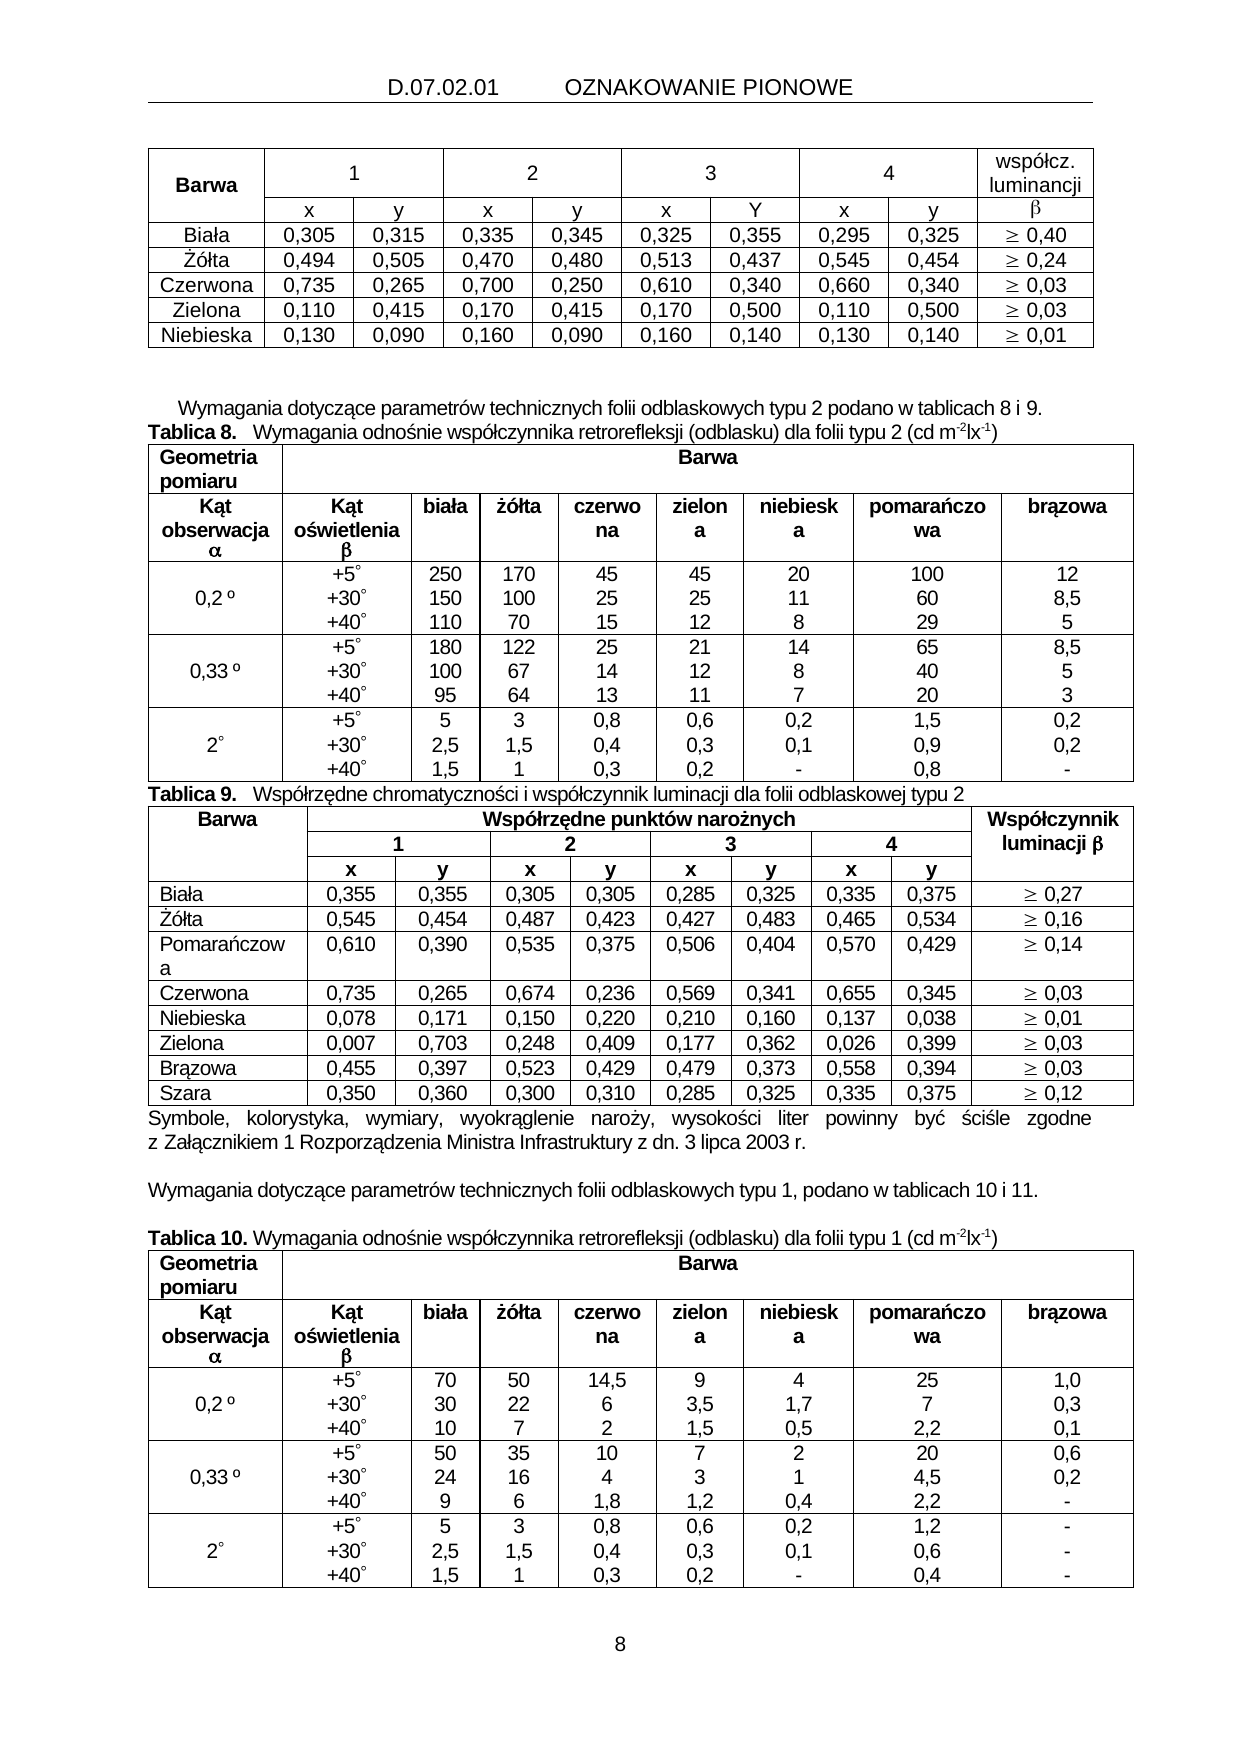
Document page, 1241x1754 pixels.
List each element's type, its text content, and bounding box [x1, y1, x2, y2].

table_cell 0,140 [711, 323, 799, 347]
table_cell brązowa [1002, 1300, 1133, 1367]
table_cell 0,394 [892, 1056, 971, 1080]
table_cell [149, 635, 282, 659]
table_cell 1,2 [854, 1514, 1001, 1538]
table_header 4 [800, 149, 977, 197]
table_cell 0,470 [444, 248, 532, 272]
table_cell y [354, 198, 443, 222]
table_cell 3 [651, 832, 811, 856]
table_cell 0,545 [800, 248, 888, 272]
table_cell 0,3 [1002, 1392, 1133, 1416]
table_cell 0,090 [533, 323, 621, 347]
table_cell - [744, 756, 853, 781]
table_cell 0,483 [732, 907, 811, 931]
table_cell pomarańczowa [854, 494, 1001, 561]
table_cell 0,355 [711, 223, 799, 247]
table_cell 0,110 [265, 298, 353, 322]
table_cell 0,6 [1002, 1441, 1133, 1465]
table_cell 1,5 [412, 1563, 479, 1587]
table_cell 40 [854, 659, 1001, 683]
table_cell 70 [412, 1368, 479, 1392]
table_cell 0,355 [396, 882, 490, 906]
table_cell 0,300 [491, 1081, 570, 1105]
table_cell 1 [481, 756, 558, 781]
table_cell 0,4 [854, 1563, 1001, 1587]
table_cell Żółta [149, 907, 307, 931]
table_cell 21 [657, 635, 743, 659]
table_cell 0,2 [1002, 708, 1133, 732]
table_cell [149, 610, 282, 634]
table_cell 0,305 [571, 882, 650, 906]
table_cell +5 [283, 562, 411, 586]
table_cell 0,160 [732, 1006, 811, 1030]
table_cell Y [711, 198, 799, 222]
table_cell 0,2 [657, 1563, 743, 1587]
table_cell 95 [412, 683, 479, 707]
table_cell x [444, 198, 532, 222]
table_cell 0,01 [978, 323, 1093, 347]
table_cell - [1002, 1563, 1133, 1587]
table_cell 0,6 [657, 1514, 743, 1538]
table_cell +30 [283, 1465, 411, 1489]
table_cell 2 [559, 1416, 656, 1440]
table_cell Czerwona [149, 981, 307, 1005]
table_cell 0,390 [396, 932, 490, 980]
table_cell - [1002, 1539, 1133, 1562]
table_cell 7 [854, 1392, 1001, 1416]
table_cell 180 [412, 635, 479, 659]
table_cell 0,610 [308, 932, 395, 980]
table_cell 0,2 [1002, 1465, 1133, 1489]
table_cell 2 [744, 1441, 853, 1465]
table_cell 0,2 [657, 756, 743, 781]
table_cell [149, 1416, 282, 1440]
table_cell 0,285 [651, 882, 731, 906]
table_cell 0,455 [308, 1056, 395, 1080]
table_cell 0,500 [711, 298, 799, 322]
table_cell 0,415 [354, 298, 443, 322]
table_cell y [533, 198, 621, 222]
table_cell +30 [283, 659, 411, 683]
table_cell 0,399 [892, 1031, 971, 1055]
table_cell 25 [559, 586, 656, 610]
table_cell 0,1 [744, 733, 853, 756]
table_cell 0,265 [354, 273, 443, 297]
table_cell 15 [559, 610, 656, 634]
table_cell 0,345 [533, 223, 621, 247]
table_cell +40 [283, 756, 411, 781]
table_cell 0,2 [744, 708, 853, 732]
table_header Geometria pomiaru [149, 1251, 282, 1299]
table_cell 0,409 [571, 1031, 650, 1055]
table_cell 0,3 [559, 756, 656, 781]
table_cell 0,8 [559, 708, 656, 732]
table_cell 0,03 [978, 298, 1093, 322]
table_cell 0,397 [396, 1056, 490, 1080]
table_cell y [732, 857, 811, 881]
table_cell +40 [283, 683, 411, 707]
table_cell brązowa [1002, 494, 1133, 561]
table_cell 0,523 [491, 1056, 570, 1080]
table_cell czerwona [559, 1300, 656, 1367]
table_cell Niebieska [149, 323, 264, 347]
table_cell 0,1 [1002, 1416, 1133, 1440]
table_cell x [491, 857, 570, 881]
table_cell 3 [481, 1514, 558, 1538]
table_cell 10 [559, 1441, 656, 1465]
table_cell 2,2 [854, 1489, 1001, 1513]
table_cell 0,315 [354, 223, 443, 247]
table_cell [149, 683, 282, 707]
table_cell Biała [149, 223, 264, 247]
table_cell x [812, 857, 891, 881]
table_cell 45 [559, 562, 656, 586]
table_cell 0,038 [892, 1006, 971, 1030]
table_cell 5 [1002, 659, 1133, 683]
table_cell 0,535 [491, 932, 570, 980]
table_cell 0,6 [657, 708, 743, 732]
table_cell 250 [412, 562, 479, 586]
table_header Geometria pomiaru [149, 445, 282, 493]
table_cell 0,6 [854, 1539, 1001, 1562]
table_cell 0,150 [491, 1006, 570, 1030]
table_cell 0,2 [744, 1514, 853, 1538]
table_cell 100 [481, 586, 558, 610]
table_cell 50 [481, 1368, 558, 1392]
table_cell 24 [412, 1465, 479, 1489]
table_cell 67 [481, 659, 558, 683]
table_cell 70 [481, 610, 558, 634]
table_cell 0,4 [559, 733, 656, 756]
table_cell 0,373 [732, 1056, 811, 1080]
table_cell 8 [744, 610, 853, 634]
table_cell zielona [657, 494, 743, 561]
table_cell 11 [657, 683, 743, 707]
table_cell 0,137 [812, 1006, 891, 1030]
table_cell Kąt oświetlenia [283, 494, 411, 561]
table_cell 0,170 [444, 298, 532, 322]
table_cell 4,5 [854, 1465, 1001, 1489]
table_cell 0,454 [396, 907, 490, 931]
table_cell 20 [854, 1441, 1001, 1465]
table_cell Zielona [149, 1031, 307, 1055]
table_cell 0,007 [308, 1031, 395, 1055]
table_cell 0,569 [651, 981, 731, 1005]
table_cell 0,340 [889, 273, 977, 297]
table_cell 2 [491, 832, 650, 856]
table_cell 0,4 [559, 1539, 656, 1562]
table_cell 0,305 [265, 223, 353, 247]
table_cell +40 [283, 1563, 411, 1587]
table_cell 0,8 [854, 756, 1001, 781]
text Tablica 9. Współrzędne chromatyczności i współczynnik luminacji dla folii odblaskowej typu 2 [148, 782, 1093, 806]
table_cell 0,610 [622, 273, 710, 297]
table_cell 0,674 [491, 981, 570, 1005]
table_cell 60 [854, 586, 1001, 610]
table_cell 29 [854, 610, 1001, 634]
table_cell 25 [559, 635, 656, 659]
table_cell 0,1 [744, 1539, 853, 1562]
table_cell 6 [481, 1489, 558, 1513]
table_cell zielona [657, 1300, 743, 1367]
table_cell 0,03 [972, 1031, 1133, 1055]
table_cell 9 [657, 1368, 743, 1392]
table_cell 0,285 [651, 1081, 731, 1105]
table_cell - [1002, 1514, 1133, 1538]
table_cell 0,375 [892, 1081, 971, 1105]
table_cell 2,2 [854, 1416, 1001, 1440]
table_cell Zielona [149, 298, 264, 322]
table_cell 50 [412, 1441, 479, 1465]
table_cell biała [412, 494, 479, 561]
table_cell y [889, 198, 977, 222]
table_header 1 [265, 149, 443, 197]
table_cell 65 [854, 635, 1001, 659]
table_cell +30 [283, 1392, 411, 1416]
table_cell - [1002, 1489, 1133, 1513]
table_header Barwa [149, 149, 264, 222]
table_header 2 [444, 149, 621, 197]
table_cell 0,335 [444, 223, 532, 247]
table_cell +30 [283, 733, 411, 756]
table_cell 4 [812, 832, 971, 856]
table_cell 5 [412, 708, 479, 732]
table_cell 25 [854, 1368, 1001, 1392]
table_cell 0,130 [800, 323, 888, 347]
table_cell 12 [1002, 562, 1133, 586]
table_cell +5 [283, 708, 411, 732]
table_cell 0,078 [308, 1006, 395, 1030]
table_cell [149, 708, 282, 732]
table_cell 7 [657, 1441, 743, 1465]
table_cell [149, 1368, 282, 1392]
table_cell +5 [283, 635, 411, 659]
table_cell +5 [283, 1368, 411, 1392]
table_cell x [265, 198, 353, 222]
table_cell 0,130 [265, 323, 353, 347]
table_cell 0,8 [559, 1514, 656, 1538]
table_cell 0,24 [978, 248, 1093, 272]
table_cell 0,236 [571, 981, 650, 1005]
table_cell 0,360 [396, 1081, 490, 1105]
table_cell 0,423 [571, 907, 650, 931]
table_cell 0,335 [812, 1081, 891, 1105]
table_cell 0,335 [812, 882, 891, 906]
table_cell 0,558 [812, 1056, 891, 1080]
table_cell 0,248 [491, 1031, 570, 1055]
table_cell 0,177 [651, 1031, 731, 1055]
table_cell niebieska [744, 1300, 853, 1367]
table_cell 0,27 [972, 882, 1133, 906]
table_cell [149, 562, 282, 586]
table_cell 0,9 [854, 733, 1001, 756]
table_cell 25 [657, 586, 743, 610]
table_cell Żółta [149, 248, 264, 272]
text Wymagania dotyczące parametrów technicznych folii odblaskowych typu 2 podano w tablicach 8 i 9. [148, 396, 1093, 420]
table_cell 0,429 [892, 932, 971, 980]
table_cell 0,03 [972, 981, 1133, 1005]
table_cell Czerwona [149, 273, 264, 297]
table_cell 6 [559, 1392, 656, 1416]
table_cell 0,570 [812, 932, 891, 980]
table_cell y [396, 857, 490, 881]
table_cell Biała [149, 882, 307, 906]
table_cell 0,325 [732, 1081, 811, 1105]
table_cell 0,3 [559, 1563, 656, 1587]
table_cell 0,534 [892, 907, 971, 931]
table_cell y [571, 857, 650, 881]
table_cell 45 [657, 562, 743, 586]
table_cell 12 [657, 659, 743, 683]
table_cell 0,090 [354, 323, 443, 347]
table_cell 1,2 [657, 1489, 743, 1513]
table_cell 110 [412, 610, 479, 634]
table_cell 1,8 [559, 1489, 656, 1513]
table_header Barwa [283, 445, 1133, 493]
table_header Współrzędne punktów narożnych [308, 807, 971, 831]
table_cell niebieska [744, 494, 853, 561]
table_cell 11 [744, 586, 853, 610]
table_cell 0,305 [491, 882, 570, 906]
table_cell 0,265 [396, 981, 490, 1005]
table_cell 0,171 [396, 1006, 490, 1030]
table_cell 0,454 [889, 248, 977, 272]
table_cell 0,500 [889, 298, 977, 322]
table_cell Kąt obserwacja [149, 1300, 282, 1367]
table_cell 0,340 [711, 273, 799, 297]
table_cell 0,429 [571, 1056, 650, 1080]
table_cell 2,5 [412, 733, 479, 756]
table_cell 20 [744, 562, 853, 586]
table_cell x [651, 857, 731, 881]
table_cell 12 [657, 610, 743, 634]
table_cell 0,14 [972, 932, 1133, 980]
table_cell 0,220 [571, 1006, 650, 1030]
table_cell 0,170 [622, 298, 710, 322]
table_cell 4 [559, 1465, 656, 1489]
table_cell - [744, 1563, 853, 1587]
table_cell 1,5 [481, 1539, 558, 1562]
table_cell 22 [481, 1392, 558, 1416]
table_cell 1,0 [1002, 1368, 1133, 1392]
table_cell 150 [412, 586, 479, 610]
table_cell 1,5 [657, 1416, 743, 1440]
table_cell 1 [308, 832, 490, 856]
table_cell 4 [744, 1368, 853, 1392]
table_cell 0,2 [1002, 733, 1133, 756]
table_cell 16 [481, 1465, 558, 1489]
table_cell 0,2 º [149, 586, 282, 610]
table_cell żółta [481, 1300, 558, 1367]
table_cell +40 [283, 1489, 411, 1513]
table_cell Kąt obserwacja [149, 494, 282, 561]
table_cell 13 [559, 683, 656, 707]
table_cell 0,700 [444, 273, 532, 297]
table_cell Pomarańczowa [149, 932, 307, 980]
table_cell 8,5 [1002, 586, 1133, 610]
table_header Barwa [149, 807, 307, 881]
text Tablica 10. Wymagania odnośnie współczynnika retrorefleksji (odblasku) dla folii typu 1 (cd m-2lx-1) [148, 1226, 1093, 1250]
table_cell 0,3 [657, 733, 743, 756]
table_cell 0,16 [972, 907, 1133, 931]
table_cell 0,437 [711, 248, 799, 272]
table_cell 0,480 [533, 248, 621, 272]
table_cell 0,375 [571, 932, 650, 980]
table_cell 0,494 [265, 248, 353, 272]
table_cell 10 [412, 1416, 479, 1440]
table_header Barwa [283, 1251, 1133, 1299]
table_cell 35 [481, 1441, 558, 1465]
table_cell 1,5 [481, 733, 558, 756]
table_cell [149, 1514, 282, 1538]
table_cell +40 [283, 1416, 411, 1440]
table_cell [978, 198, 1093, 222]
text Symbole, kolorystyka, wymiary, wyokrąglenie naroży, wysokości liter powinny być ściśle zgodne z Załącznikiem 1 Rozporządzenia Ministra Infrastruktury z dn. 3 lipca 2003 r. [148, 1106, 1093, 1154]
table_cell 5 [412, 1514, 479, 1538]
table_cell 0,325 [889, 223, 977, 247]
table_cell 0,33 º [149, 1465, 282, 1489]
table_cell 0,341 [732, 981, 811, 1005]
table_cell x [800, 198, 888, 222]
table_cell 3,5 [657, 1392, 743, 1416]
table_cell 122 [481, 635, 558, 659]
table_cell 2 [149, 1539, 282, 1562]
table_cell 0,12 [972, 1081, 1133, 1105]
table_cell 1,7 [744, 1392, 853, 1416]
table_cell 0,310 [571, 1081, 650, 1105]
table_cell +5 [283, 1514, 411, 1538]
table_cell 20 [854, 683, 1001, 707]
table_cell 0,427 [651, 907, 731, 931]
table_cell 0,03 [978, 273, 1093, 297]
table_cell 0,026 [812, 1031, 891, 1055]
table_cell 14 [744, 635, 853, 659]
table_cell 0,295 [800, 223, 888, 247]
table_header 3 [622, 149, 799, 197]
table_cell 0,479 [651, 1056, 731, 1080]
table_cell 0,655 [812, 981, 891, 1005]
table_cell Brązowa [149, 1056, 307, 1080]
table_cell 0,660 [800, 273, 888, 297]
table_cell 2,5 [412, 1539, 479, 1562]
table_cell +30 [283, 586, 411, 610]
table_cell +30 [283, 1539, 411, 1562]
table_cell x [622, 198, 710, 222]
table_cell 1,5 [412, 756, 479, 781]
table_cell 5 [1002, 610, 1133, 634]
table_cell 3 [657, 1465, 743, 1489]
table_cell 0,735 [265, 273, 353, 297]
table_cell Niebieska [149, 1006, 307, 1030]
table_cell 0,01 [972, 1006, 1133, 1030]
table_cell 0,40 [978, 223, 1093, 247]
table_cell 0,375 [892, 882, 971, 906]
table_cell 0,735 [308, 981, 395, 1005]
table_cell 0,513 [622, 248, 710, 272]
table_header współcz. luminancji [978, 149, 1093, 197]
table_cell x [308, 857, 395, 881]
table_cell 8,5 [1002, 635, 1133, 659]
table_cell 30 [412, 1392, 479, 1416]
table_cell pomarańczowa [854, 1300, 1001, 1367]
table_cell [149, 1489, 282, 1513]
table_cell 1 [744, 1465, 853, 1489]
table_cell [149, 756, 282, 781]
table_cell 7 [744, 683, 853, 707]
table_cell 14,5 [559, 1368, 656, 1392]
table_cell [149, 1563, 282, 1587]
table_cell 0,355 [308, 882, 395, 906]
table_cell 0,33 º [149, 659, 282, 683]
table_cell 0,404 [732, 932, 811, 980]
table_cell 3 [481, 708, 558, 732]
table_cell 0,506 [651, 932, 731, 980]
table_cell 0,703 [396, 1031, 490, 1055]
table_cell 0,140 [889, 323, 977, 347]
table_cell 0,415 [533, 298, 621, 322]
table_cell [149, 1441, 282, 1465]
table_cell 0,2 º [149, 1392, 282, 1416]
table_cell 0,3 [657, 1539, 743, 1562]
table_cell 7 [481, 1416, 558, 1440]
table_cell 3 [1002, 683, 1133, 707]
table_cell 0,03 [972, 1056, 1133, 1080]
table_cell 0,160 [444, 323, 532, 347]
table_cell Kąt oświetlenia [283, 1300, 411, 1367]
table_cell czerwona [559, 494, 656, 561]
table_cell 0,325 [622, 223, 710, 247]
table_cell 0,350 [308, 1081, 395, 1105]
table_cell 100 [854, 562, 1001, 586]
table_cell Szara [149, 1081, 307, 1105]
table_cell 0,110 [800, 298, 888, 322]
table_cell 0,4 [744, 1489, 853, 1513]
table_cell 0,487 [491, 907, 570, 931]
table_cell 0,250 [533, 273, 621, 297]
table_cell 14 [559, 659, 656, 683]
table_cell 0,210 [651, 1006, 731, 1030]
table_cell 0,362 [732, 1031, 811, 1055]
table_cell y [892, 857, 971, 881]
table_header Współczynnik luminacji [972, 807, 1133, 881]
table_cell 0,505 [354, 248, 443, 272]
table_cell +40 [283, 610, 411, 634]
table_cell 2 [149, 733, 282, 756]
table_cell 8 [744, 659, 853, 683]
table_cell 9 [412, 1489, 479, 1513]
table_cell 0,345 [892, 981, 971, 1005]
table_cell - [1002, 756, 1133, 781]
table_cell 0,545 [308, 907, 395, 931]
table_cell 64 [481, 683, 558, 707]
table_cell biała [412, 1300, 479, 1367]
table_cell 100 [412, 659, 479, 683]
table_cell 0,160 [622, 323, 710, 347]
table_cell 170 [481, 562, 558, 586]
text Tablica 8. Wymagania odnośnie współczynnika retrorefleksji (odblasku) dla folii typu 2 (cd m-2lx-1) [148, 420, 1093, 444]
table_cell 0,325 [732, 882, 811, 906]
table_cell 0,5 [744, 1416, 853, 1440]
text Wymagania dotyczące parametrów technicznych folii odblaskowych typu 1, podano w tablicach 10 i 11. [148, 1178, 1093, 1202]
table_cell 1,5 [854, 708, 1001, 732]
table_cell 0,465 [812, 907, 891, 931]
table_cell +5 [283, 1441, 411, 1465]
table_cell 1 [481, 1563, 558, 1587]
table_cell żółta [481, 494, 558, 561]
